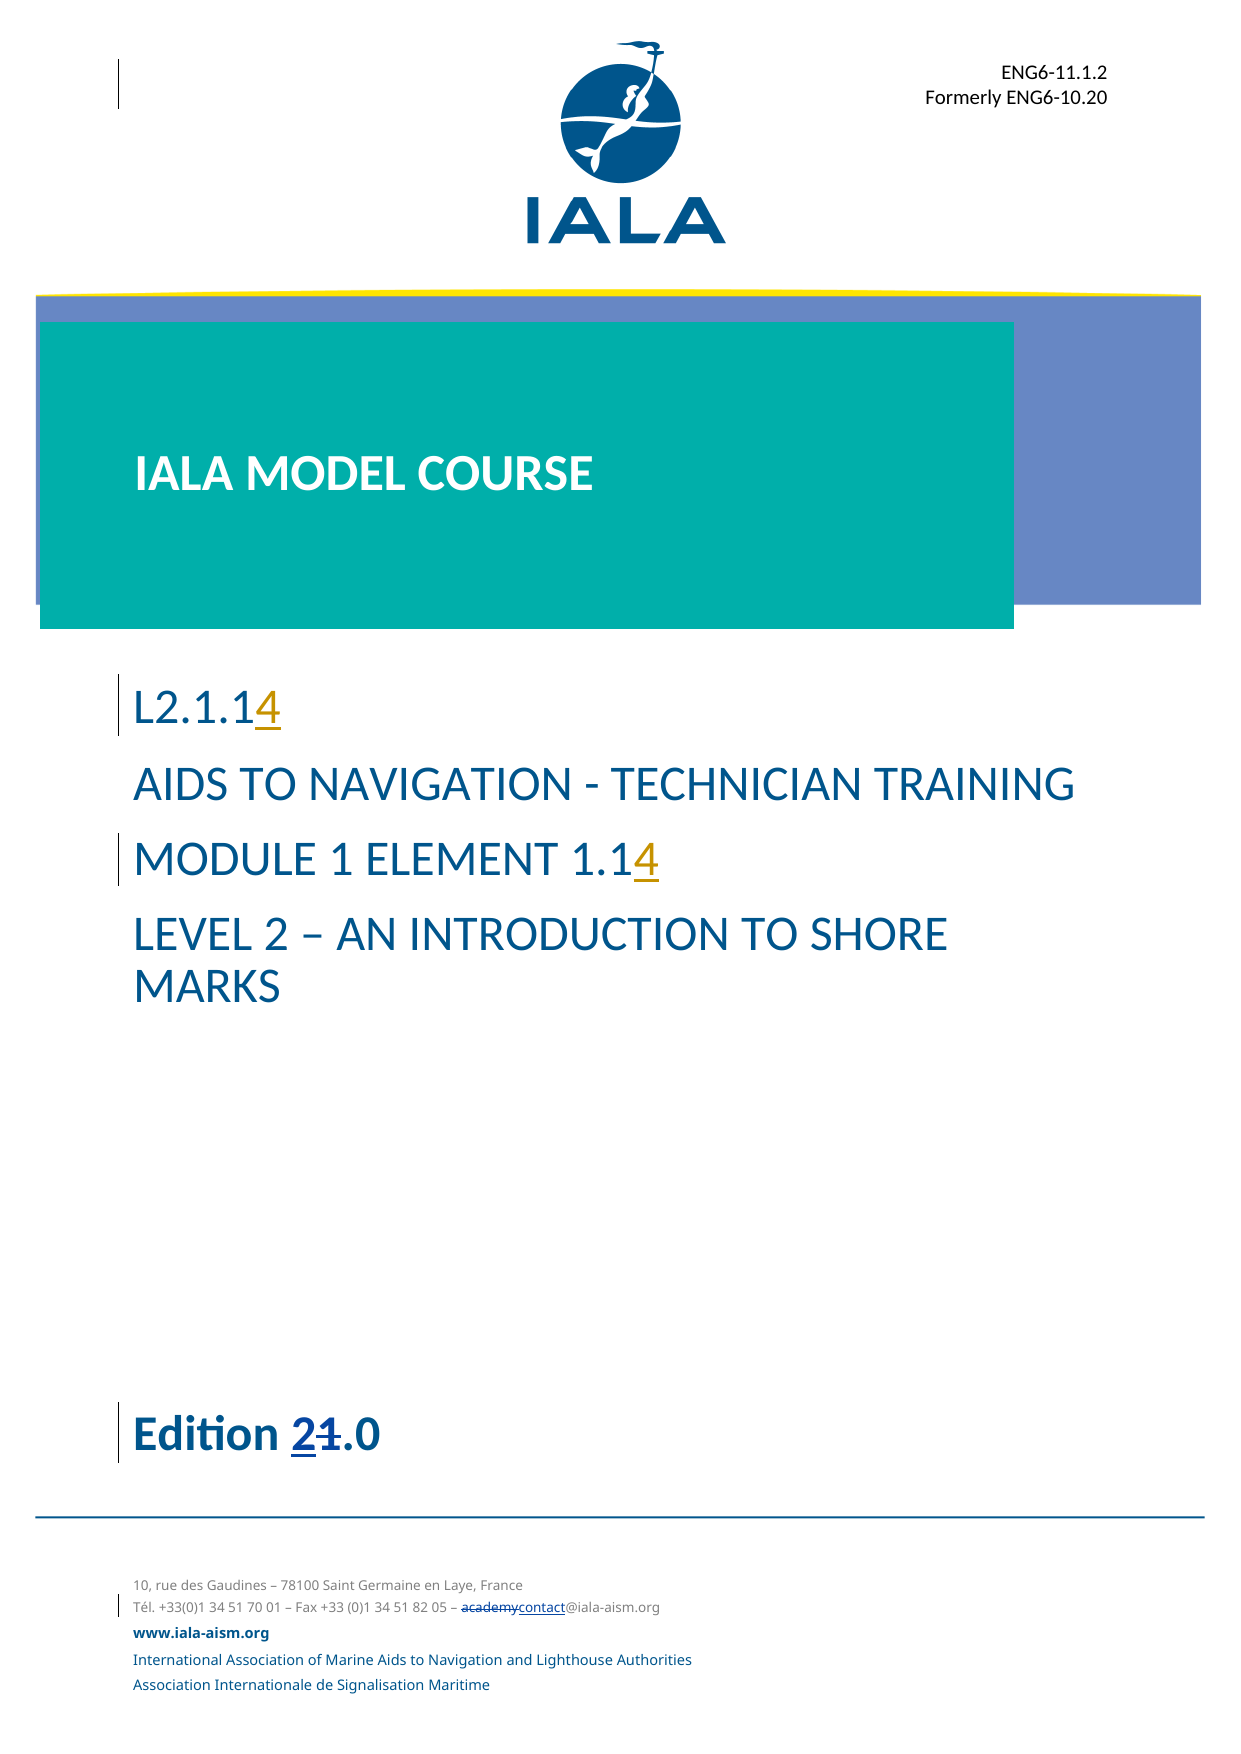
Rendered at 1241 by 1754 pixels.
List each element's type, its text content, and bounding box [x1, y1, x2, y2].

text Level 2 – An Introduction to Shore Marks [133, 908, 1107, 1013]
text L2.1.1 [133, 674, 1107, 736]
text AIDS TO NAVIGATION - Technician Training [133, 758, 1107, 811]
text MODULE 1 ELEMENT 1.1 [133, 833, 1107, 886]
table_header IALA Model Course [40, 322, 1014, 629]
picture [0, 29, 1240, 616]
text Edition .0 [133, 1402, 1107, 1463]
